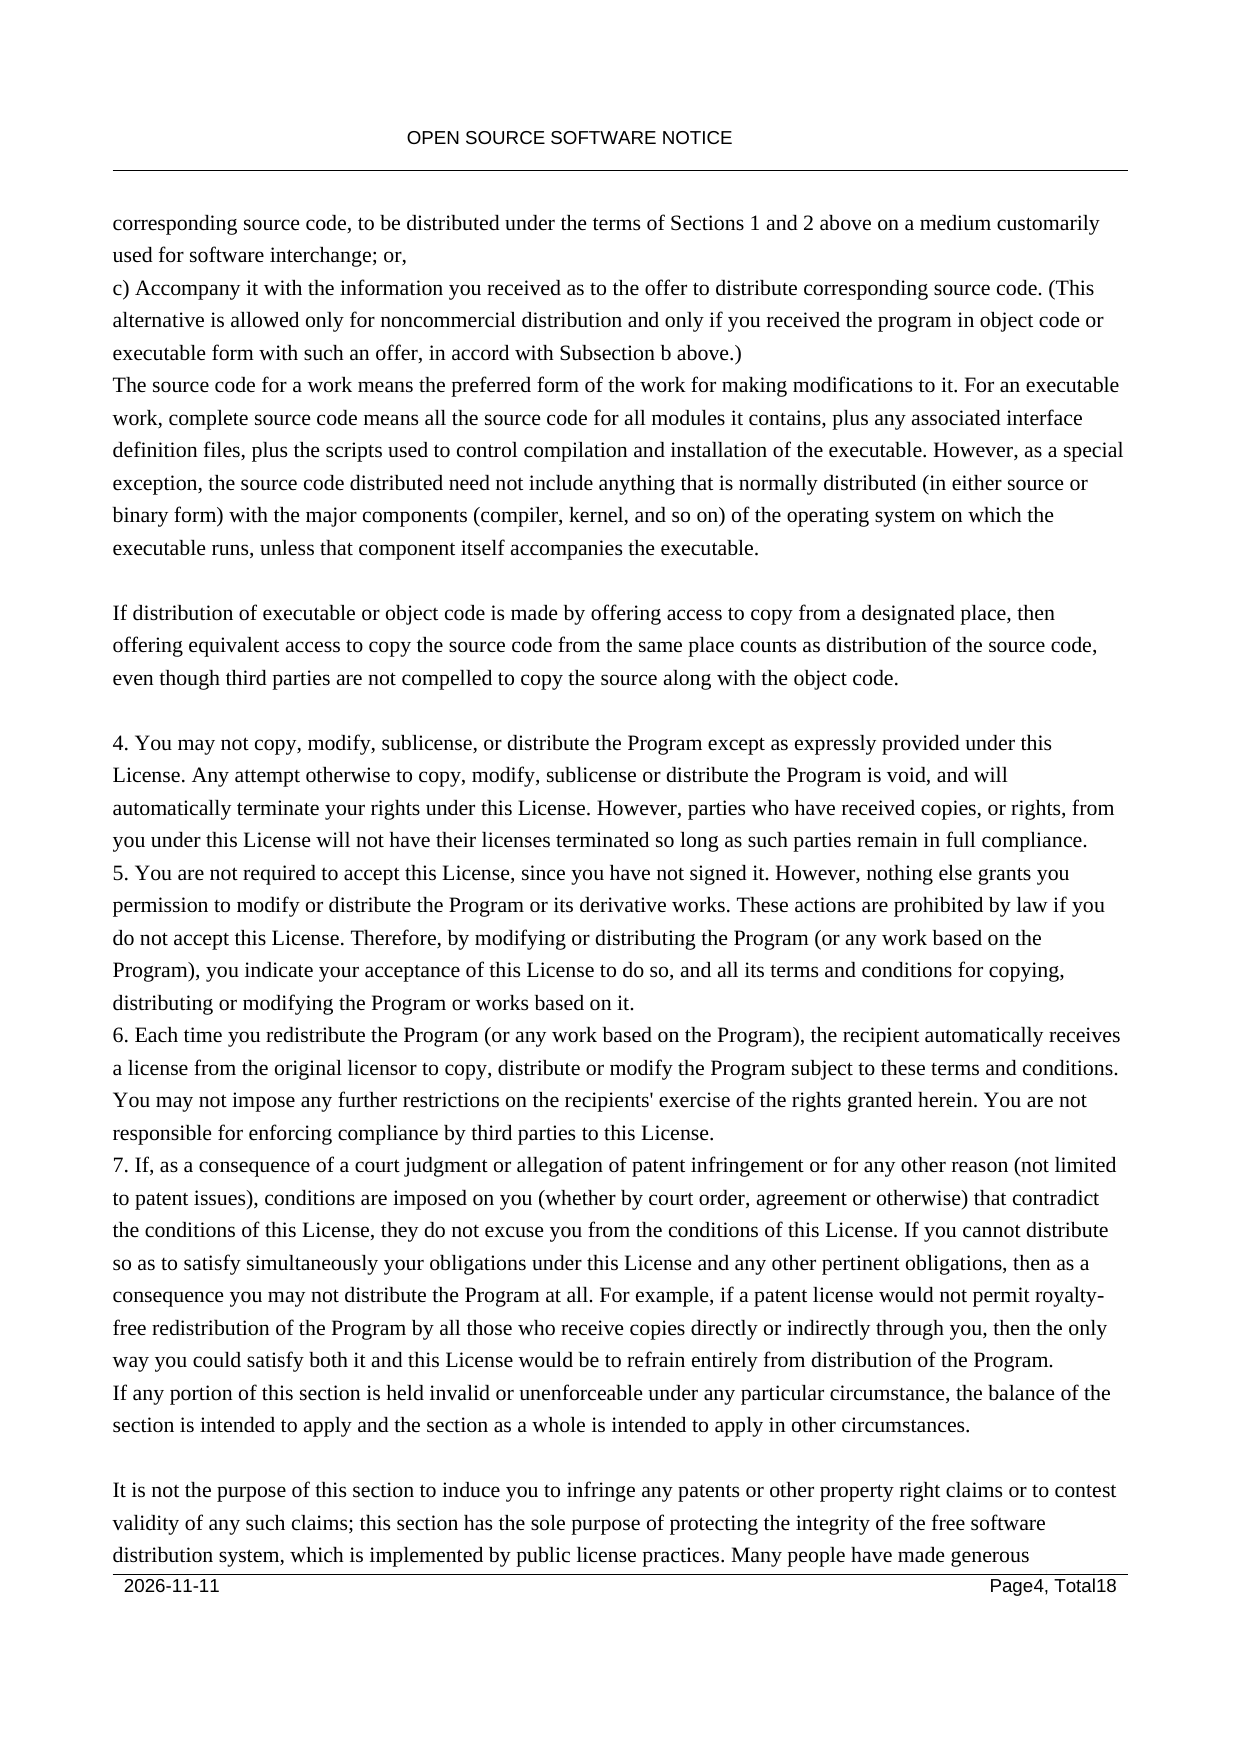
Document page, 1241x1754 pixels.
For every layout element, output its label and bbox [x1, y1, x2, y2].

text [112, 206, 1128, 1571]
